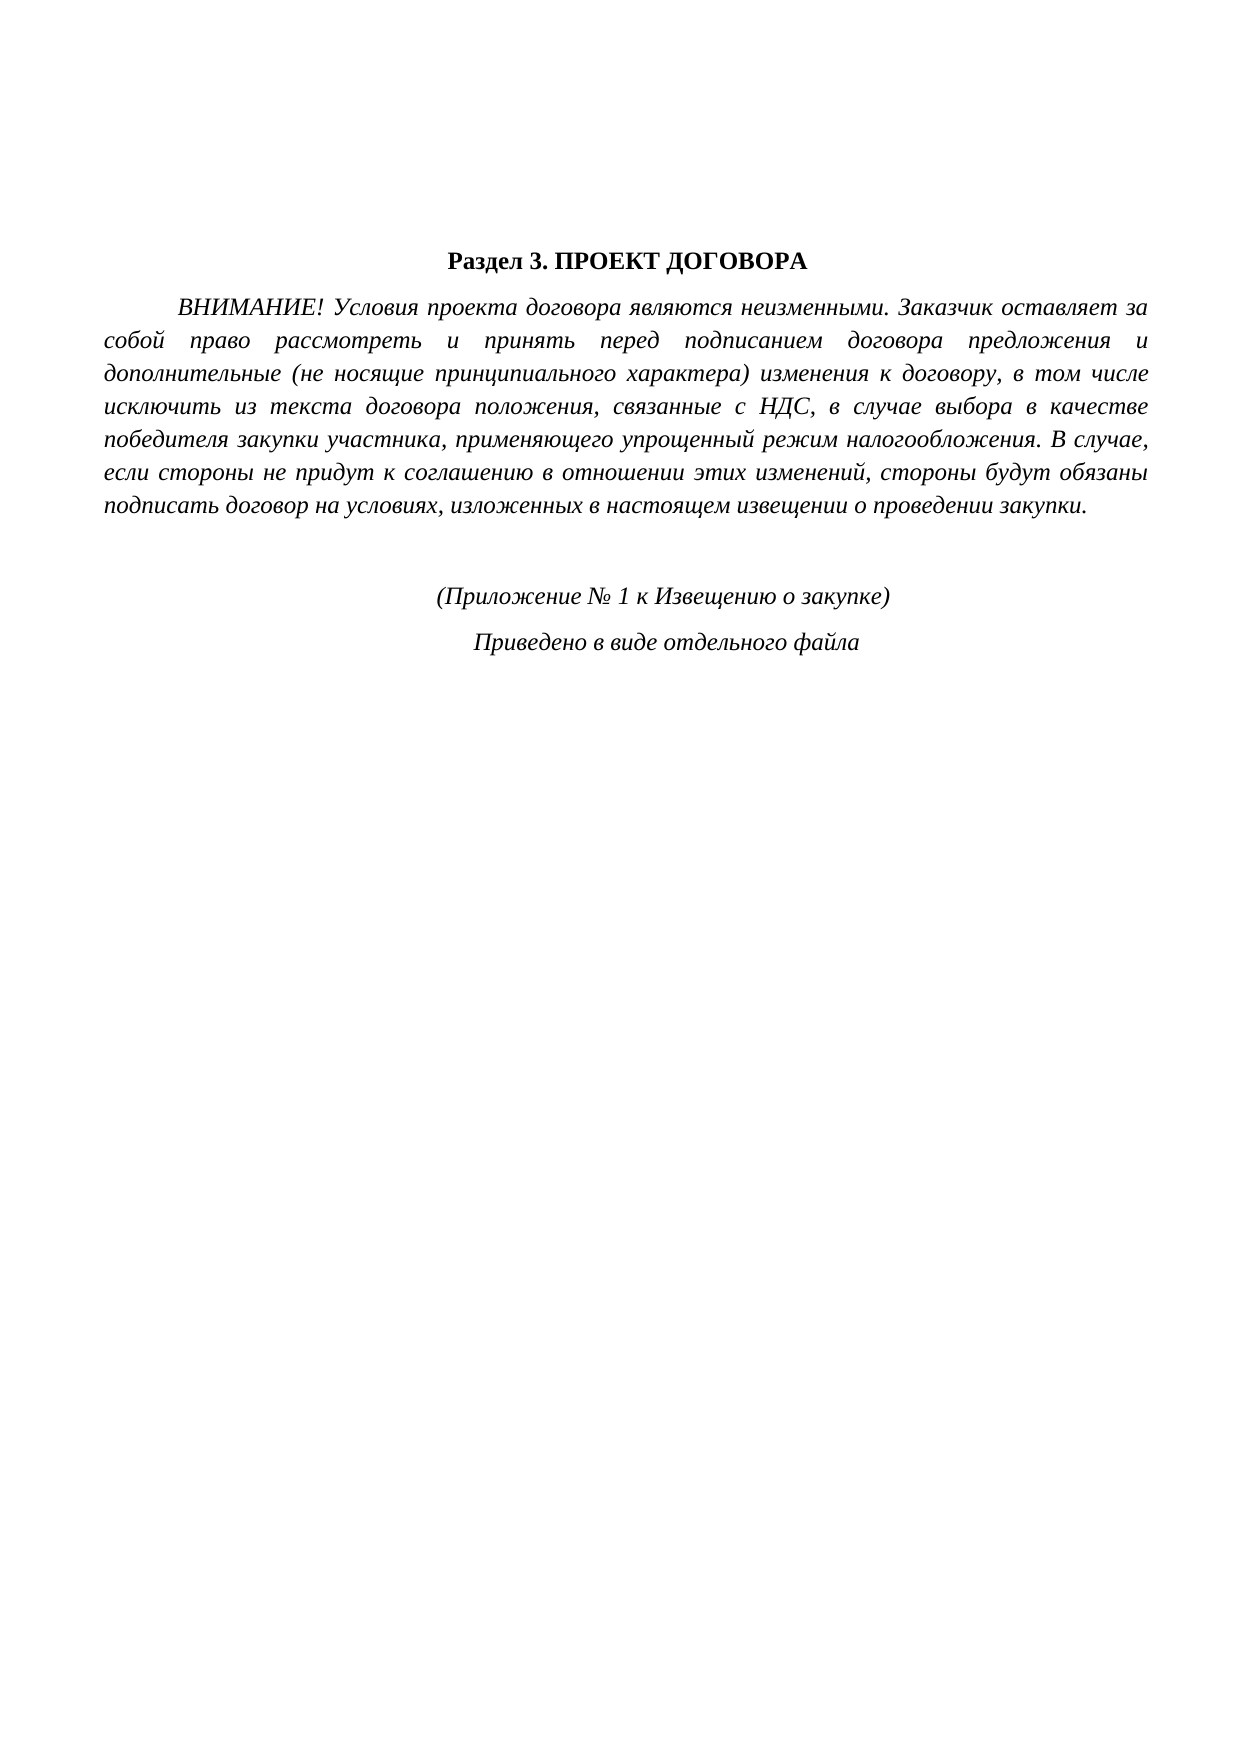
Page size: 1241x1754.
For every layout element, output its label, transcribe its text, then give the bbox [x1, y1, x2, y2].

text Раздел 3. ПРОЕКТ ДОГОВОРА [103, 246, 1152, 275]
text Приведено в виде отдельного файла [103, 627, 1152, 655]
text (Приложение № 1 к Извещению о закупке) [103, 581, 1152, 610]
text ВНИМАНИЕ! Условия проекта договора являются неизменными. Заказчик оставляет за собой право рассмотреть и принять перед подписанием договора предложения и дополнительные (не носящие принципиального характера) изменения к договору, в том числе исключить из текста договора положения, связанные с НДС, в случае выбора в качестве победителя закупки участника, применяющего упрощенный режим налогообложения. В случае, если стороны не придут к соглашению в отношении этих изменений, стороны будут обязаны подписать договор на условиях, изложенных в настоящем извещении о проведении закупки. [103, 292, 1152, 519]
